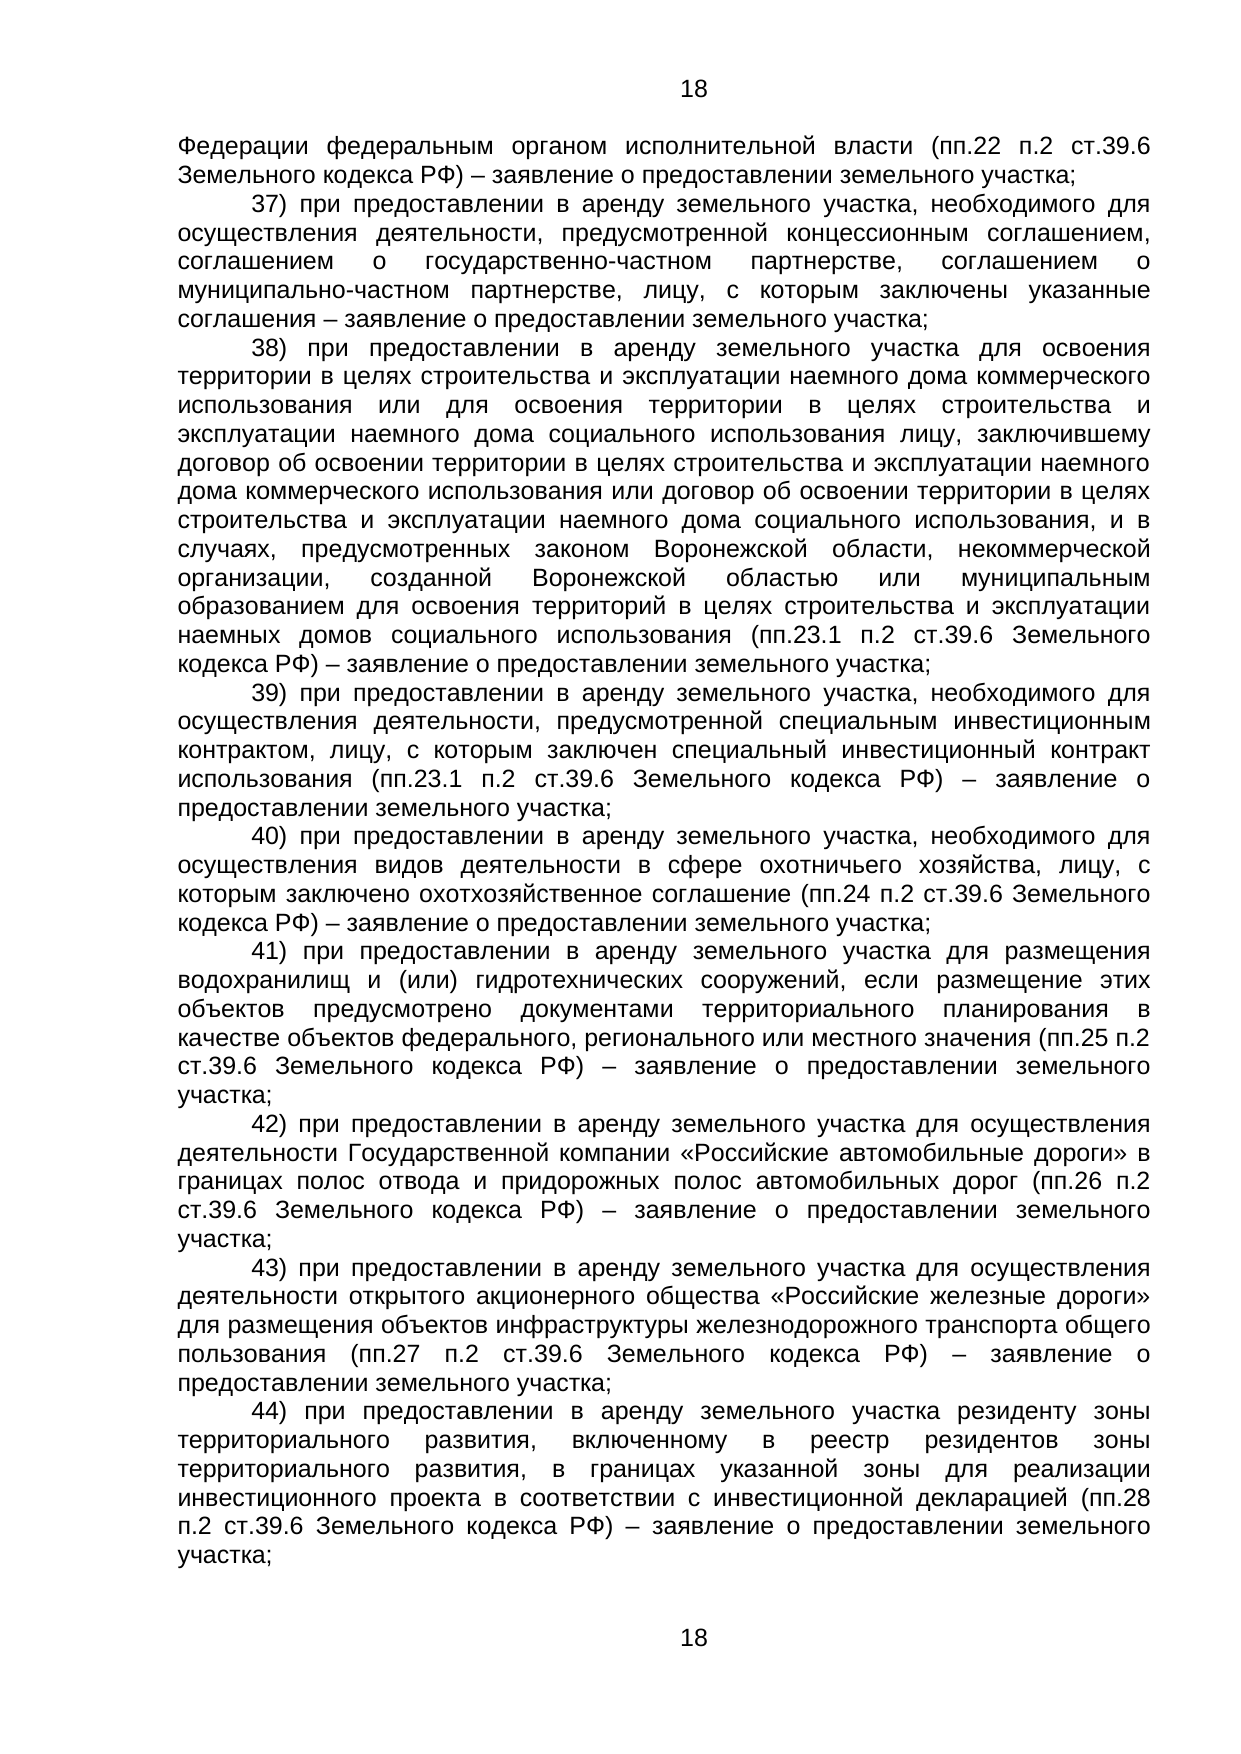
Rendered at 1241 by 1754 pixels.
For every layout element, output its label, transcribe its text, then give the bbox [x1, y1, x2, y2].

text 38) при предоставлении в аренду земельного участка для освоения территории в целях строительства и эксплуатации наемного дома коммерческого использования или для освоения территории в целях строительства и эксплуатации наемного дома социального использования лицу, заключившему договор об освоении территории в целях строительства и эксплуатации наемного дома коммерческого использования или договор об освоении территории в целях строительства и эксплуатации наемного дома социального использования, и в случаях, предусмотренных законом Воронежской области, некоммерческой организации, созданной Воронежской областью или муниципальным образованием для освоения территорий в целях строительства и эксплуатации наемных домов социального использования (пп.23.1 п.2 ст.39.6 Земельного кодекса РФ) – заявление о предоставлении земельного участка; [177, 333, 1152, 678]
text 42) при предоставлении в аренду земельного участка для осуществления деятельности Государственной компании «Российские автомобильные дороги» в границах полос отвода и придорожных полос автомобильных дорог (пп.26 п.2 ст.39.6 Земельного кодекса РФ) – заявление о предоставлении земельного участка; [177, 1109, 1152, 1253]
text 44) при предоставлении в аренду земельного участка резиденту зоны территориального развития, включенному в реестр резидентов зоны территориального развития, в границах указанной зоны для реализации инвестиционного проекта в соответствии с инвестиционной декларацией (пп.28 п.2 ст.39.6 Земельного кодекса РФ) – заявление о предоставлении земельного участка; [177, 1396, 1152, 1569]
text 39) при предоставлении в аренду земельного участка, необходимого для осуществления деятельности, предусмотренной специальным инвестиционным контрактом, лицу, с которым заключен специальный инвестиционный контракт использования (пп.23.1 п.2 ст.39.6 Земельного кодекса РФ) – заявление о предоставлении земельного участка; [177, 678, 1152, 821]
text 37) при предоставлении в аренду земельного участка, необходимого для осуществления деятельности, предусмотренной концессионным соглашением, соглашением о государственно-частном партнерстве, соглашением о муниципально-частном партнерстве, лицу, с которым заключены указанные соглашения – заявление о предоставлении земельного участка; [177, 189, 1152, 333]
text 41) при предоставлении в аренду земельного участка для размещения водохранилищ и (или) гидротехнических сооружений, если размещение этих объектов предусмотрено документами территориального планирования в качестве объектов федерального, регионального или местного значения (пп.25 п.2 ст.39.6 Земельного кодекса РФ) – заявление о предоставлении земельного участка; [177, 936, 1152, 1109]
text 40) при предоставлении в аренду земельного участка, необходимого для осуществления видов деятельности в сфере охотничьего хозяйства, лицу, с которым заключено охотхозяйственное соглашение (пп.24 п.2 ст.39.6 Земельного кодекса РФ) – заявление о предоставлении земельного участка; [177, 821, 1152, 936]
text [177, 131, 1152, 189]
text 43) при предоставлении в аренду земельного участка для осуществления деятельности открытого акционерного общества «Российские железные дороги» для размещения объектов инфраструктуры железнодорожного транспорта общего пользования (пп.27 п.2 ст.39.6 Земельного кодекса РФ) – заявление о предоставлении земельного участка; [177, 1253, 1152, 1396]
